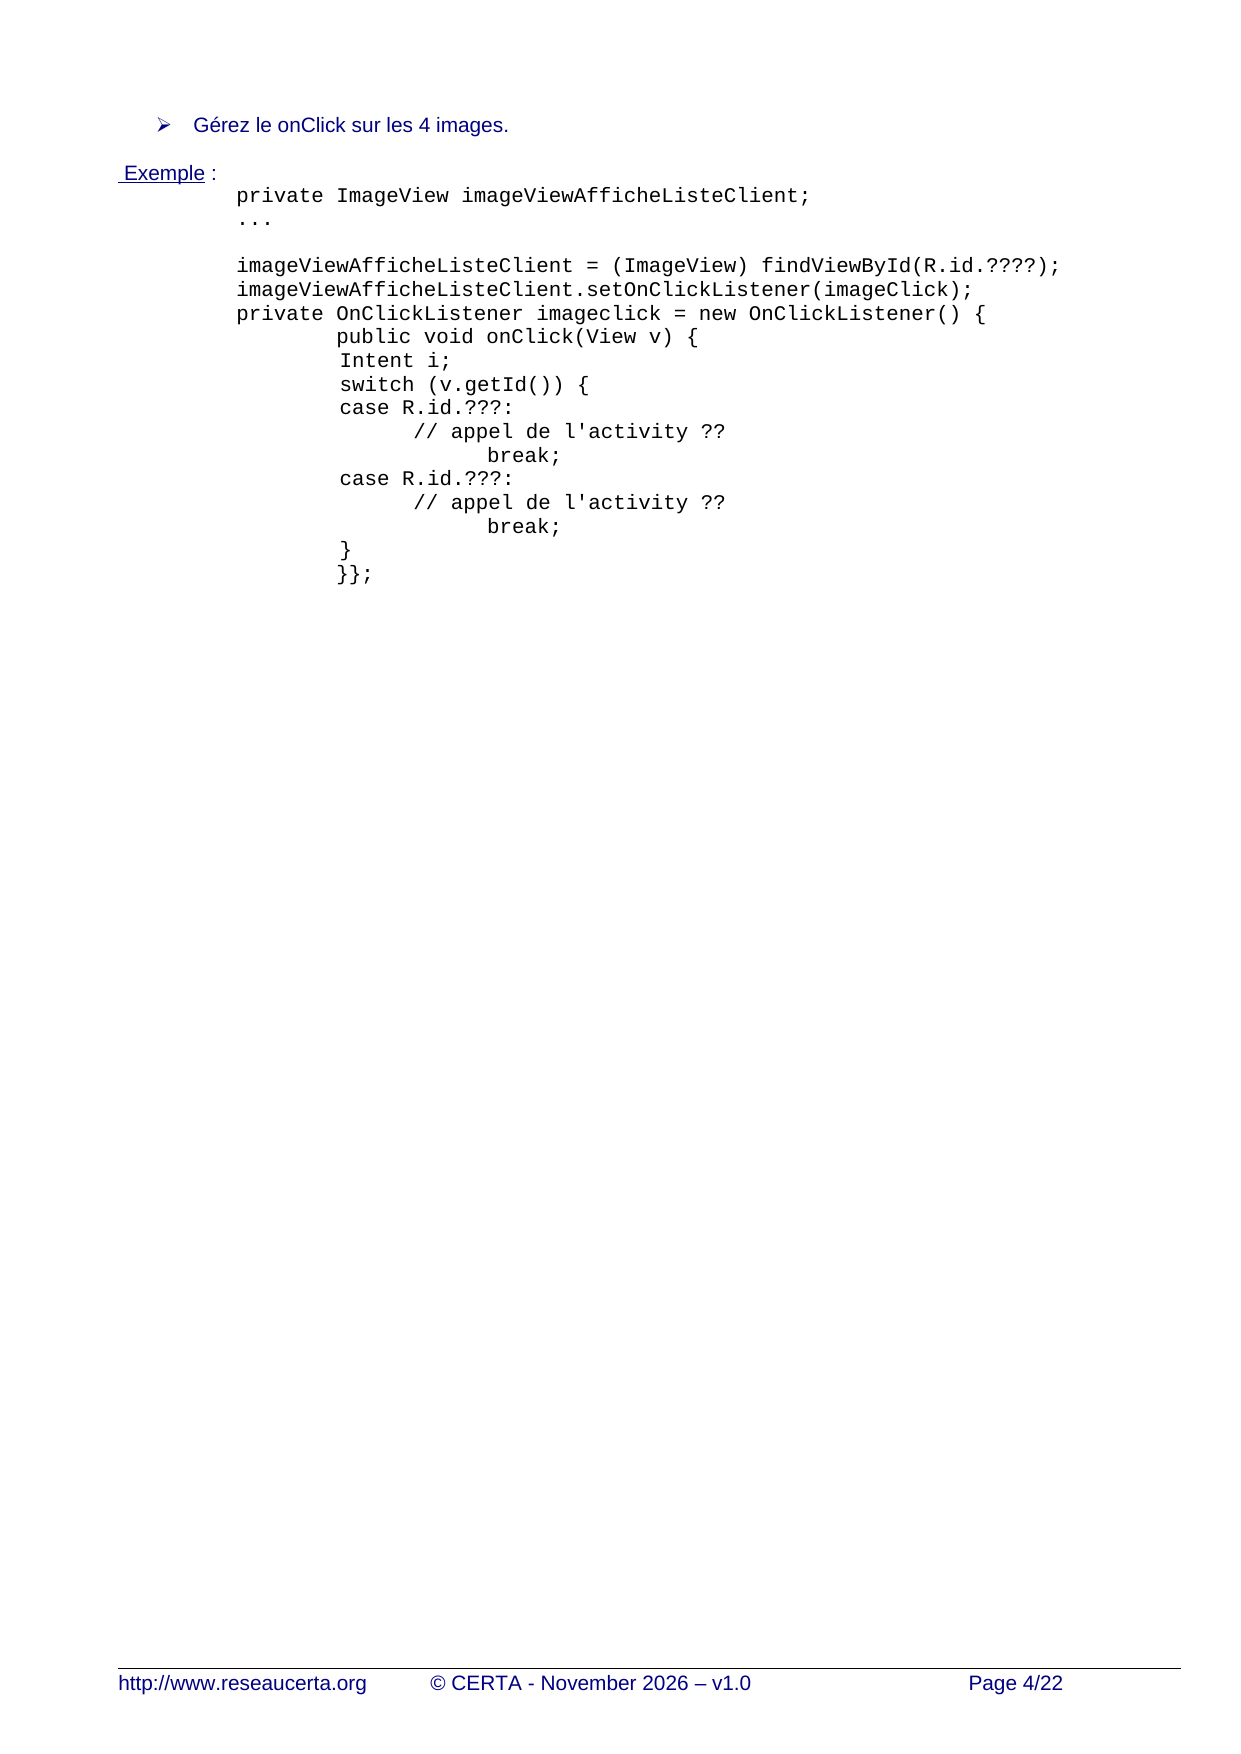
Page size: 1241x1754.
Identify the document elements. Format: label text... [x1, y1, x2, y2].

text // appel de l'activity ?? [236, 421, 1181, 445]
text Intent i; [236, 350, 1181, 374]
text ... [236, 208, 1181, 232]
text break; [236, 516, 1181, 539]
text imageViewAfficheListeClient.setOnClickListener(imageClick); [236, 279, 1181, 303]
text case R.id.???: [236, 397, 1181, 421]
list Gérez le onClick sur les 4 images. [156, 113, 1181, 137]
text imageViewAfficheListeClient = (ImageView) findViewById(R.id.????); [236, 256, 1181, 279]
text switch (v.getId()) { [236, 374, 1181, 397]
text } [236, 539, 1181, 563]
text // appel de l'activity ?? [236, 492, 1181, 516]
text private ImageView imageViewAfficheListeClient; [236, 184, 1181, 208]
text break; [236, 445, 1181, 468]
text public void onClick(View v) { [236, 326, 1181, 350]
text case R.id.???: [236, 468, 1181, 492]
text private OnClickListener imageclick = new OnClickListener() { [236, 303, 1181, 326]
text }}; [236, 563, 1181, 587]
text Exemple : [118, 161, 1181, 184]
